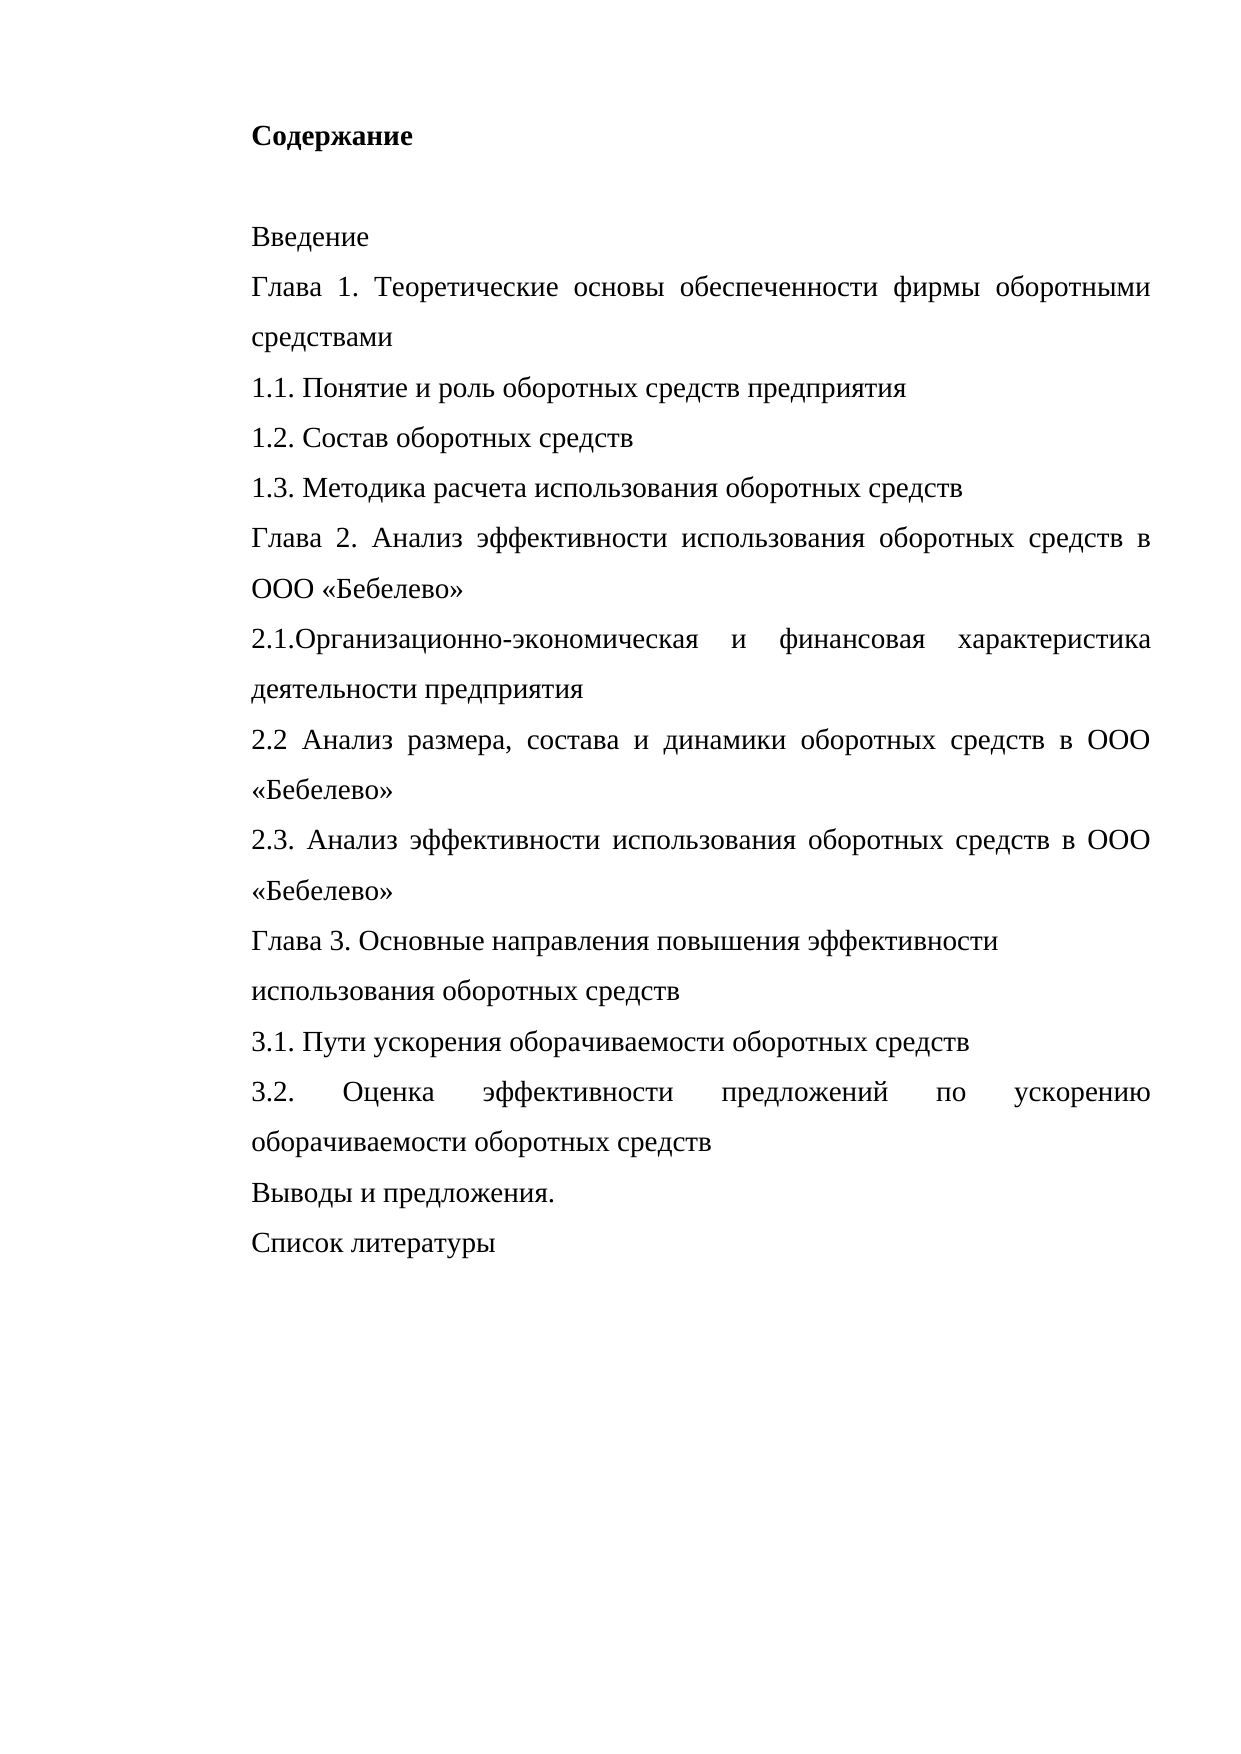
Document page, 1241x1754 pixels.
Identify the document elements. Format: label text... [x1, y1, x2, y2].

text 1.1. Понятие и роль оборотных средств предприятия [251, 370, 1152, 403]
text 3.1. Пути ускорения оборачиваемости оборотных средств [251, 1024, 1152, 1057]
text Глава 2. Анализ эффективности использования оборотных средств в ООО «Бебелево» [251, 521, 1152, 604]
text 1.3. Методика расчета использования оборотных средств [251, 470, 1152, 504]
text Глава 3. Основные направления повышения эффективности [251, 923, 1152, 957]
text 2.2 Анализ размера, состава и динамики оборотных средств в ООО «Бебелево» [251, 722, 1152, 806]
text Глава 1. Теоретические основы обеспеченности фирмы оборотными средствами [251, 269, 1152, 353]
text 2.3. Анализ эффективности использования оборотных средств в ООО «Бебелево» [251, 822, 1152, 906]
text Введение [177, 219, 1152, 252]
text 2.1.Организационно-экономическая и финансовая характеристика деятельности предприятия [251, 621, 1152, 705]
text использования оборотных средств [251, 973, 1152, 1007]
text 1.2. Состав оборотных средств [251, 420, 1152, 453]
text 3.2. Оценка эффективности предложений по ускорению оборачиваемости оборотных средств [251, 1074, 1152, 1158]
text Содержание [177, 118, 1152, 152]
text Список литературы [177, 1225, 1152, 1258]
text Выводы и предложения. [177, 1175, 1152, 1208]
